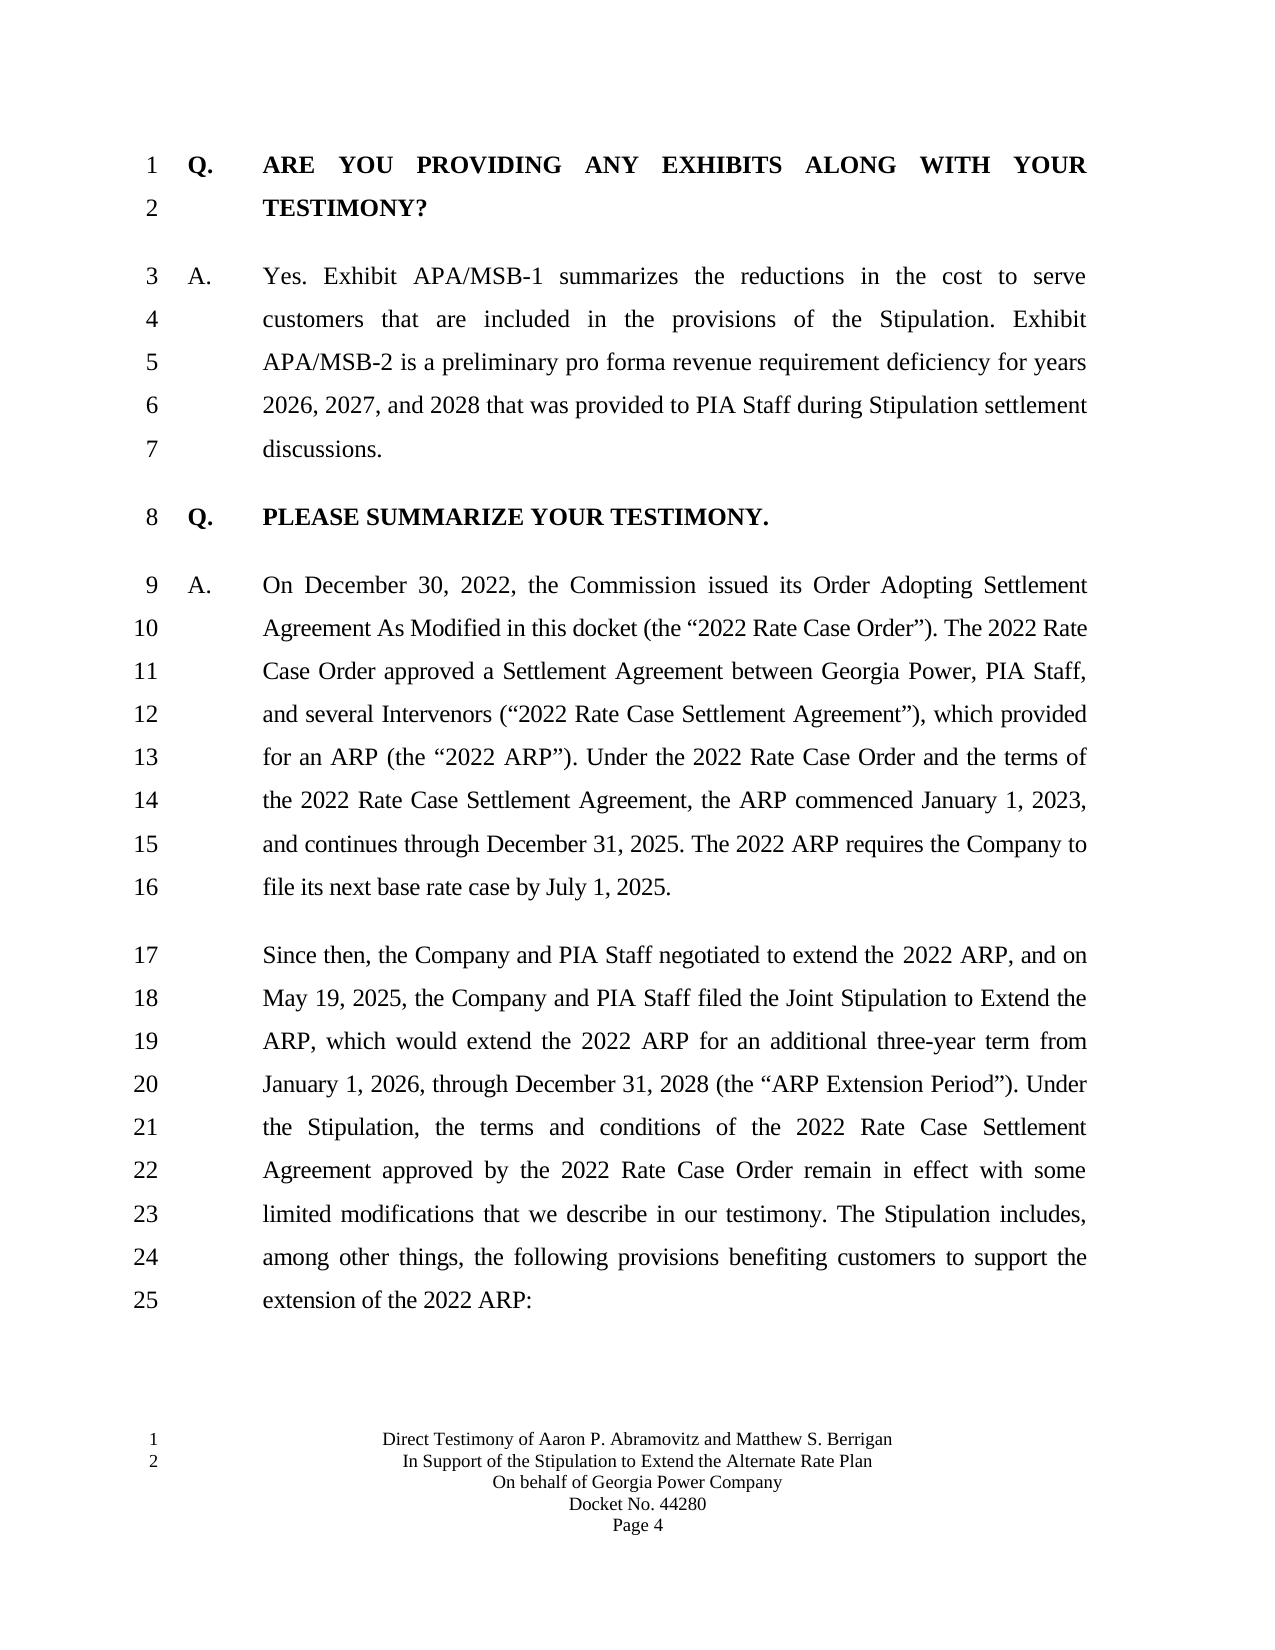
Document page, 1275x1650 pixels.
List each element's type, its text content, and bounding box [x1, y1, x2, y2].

text A. Yes. Exhibit APA/MSB-1 summarizes the reductions in the cost to serve customers that are included in the provisions of the Stipulation. Exhibit APA/MSB-2 is a preliminary pro forma revenue requirement deficiency for years 2026, 2027, and 2028 that was provided to PIA Staff during Stipulation settlement discussions. [187, 261, 1087, 462]
text Q. PLEASE SUMMARIZE YOUR TESTIMONY. [187, 502, 1087, 531]
text Q. ARE YOU PROVIDING ANY EXHIBITS ALONG WITH YOUR TESTIMONY? [187, 150, 1087, 222]
text A. On December 30, 2022, the Commission issued its Order Adopting Settlement Agreement As Modified in this docket (the “2022 Rate Case Order”). The 2022 Rate Case Order approved a Settlement Agreement between Georgia Power, PIA Staff, and several Intervenors (“2022 Rate Case Settlement Agreement”), which provided for an ARP (the “2022 ARP”). Under the 2022 Rate Case Order and the terms of the 2022 Rate Case Settlement Agreement, the ARP commenced January 1, 2023, and continues through December 31, 2025. The 2022 ARP requires the Company to file its next base rate case by July 1, 2025. [187, 570, 1087, 901]
text Since then, the Company and PIA Staff negotiated to extend the 2022 ARP, and on May 19, 2025, the Company and PIA Staff filed the Joint Stipulation to Extend the ARP, which would extend the 2022 ARP for an additional three-year term from January 1, 2026, through December 31, 2028 (the “ARP Extension Period”). Under the Stipulation, the terms and conditions of the 2022 Rate Case Settlement Agreement approved by the 2022 Rate Case Order remain in effect with some limited modifications that we describe in our testimony. The Stipulation includes, among other things, the following provisions benefiting customers to support the extension of the 2022 ARP: [262, 940, 1087, 1314]
